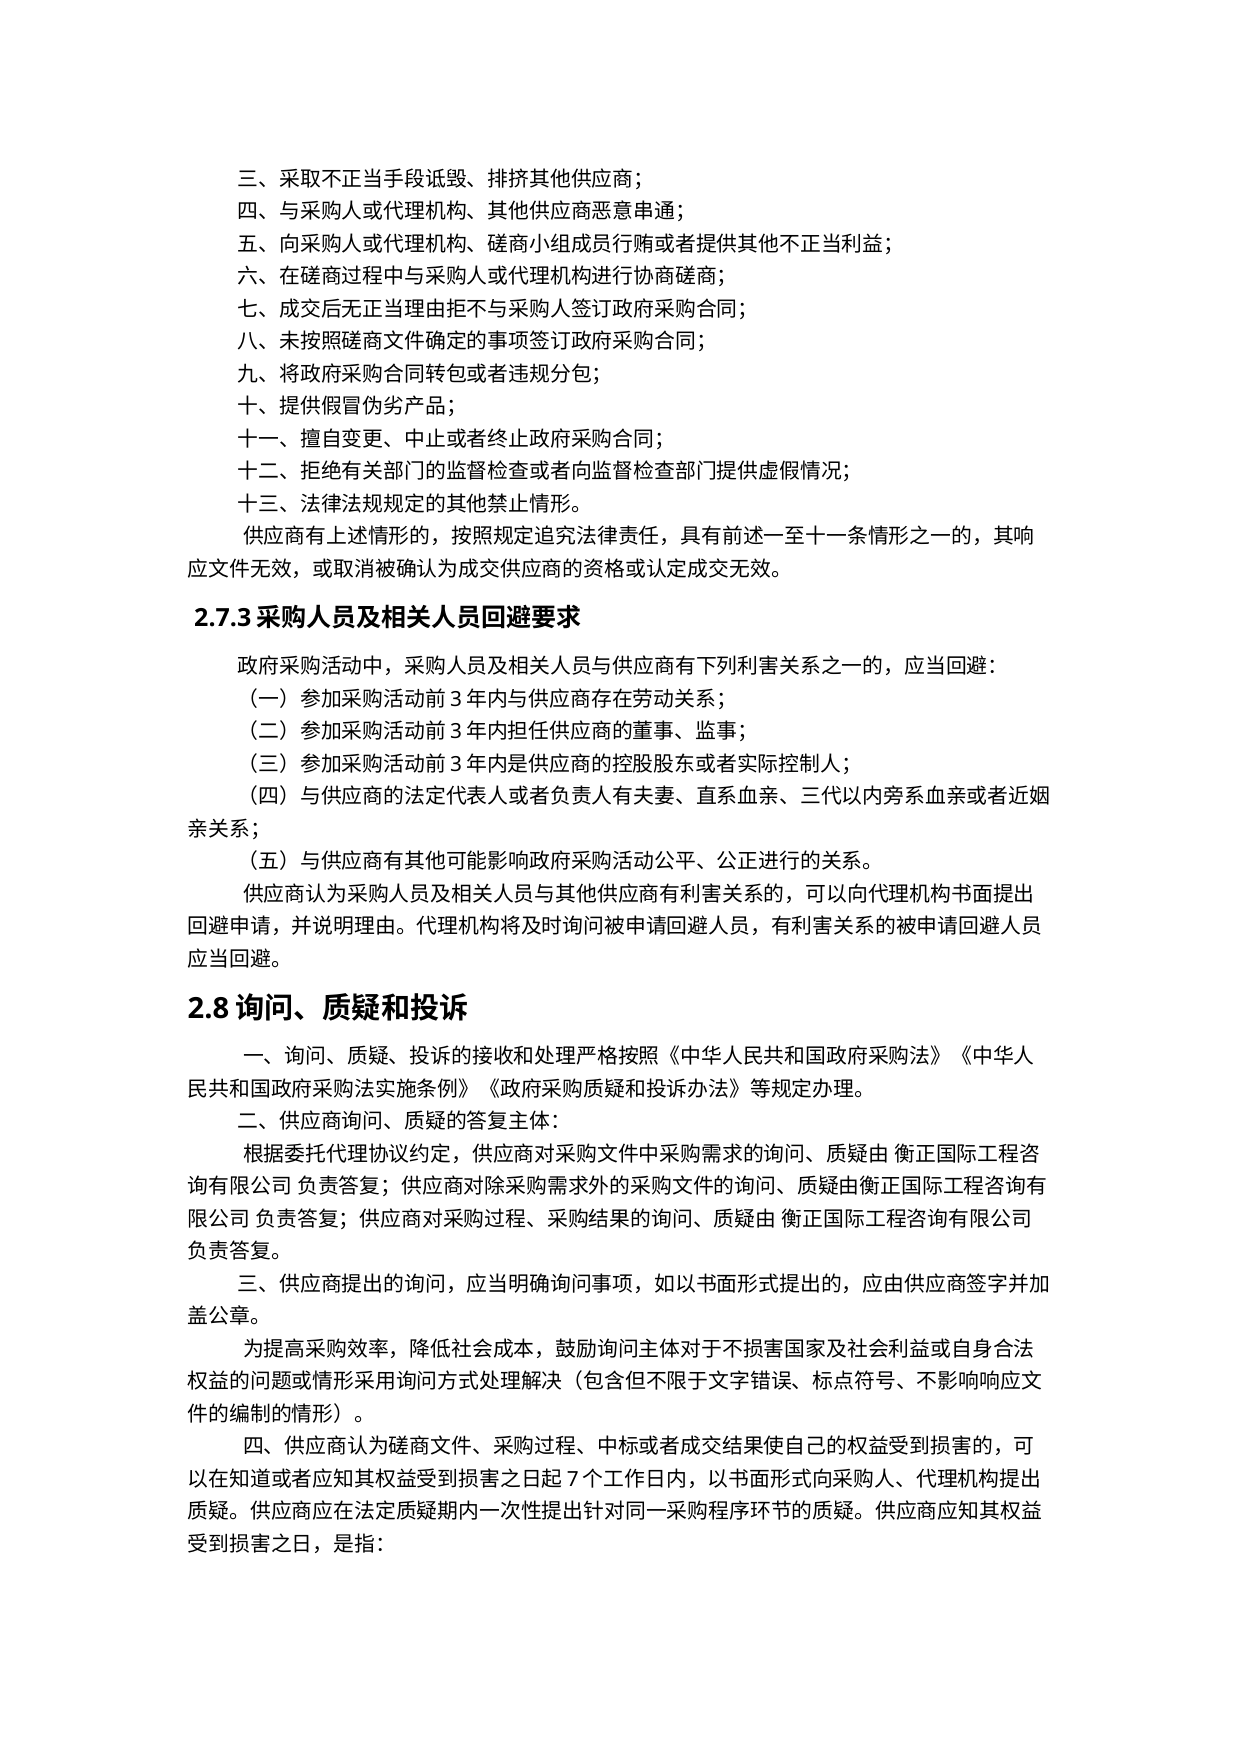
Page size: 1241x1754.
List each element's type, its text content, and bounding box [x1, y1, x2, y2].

text 五、向采购人或代理机构、磋商小组成员行贿或者提供其他不正当利益； [187, 227, 1053, 259]
text 十二、拒绝有关部门的监督检查或者向监督检查部门提供虚假情况； [187, 454, 1053, 487]
text 十、提供假冒伪劣产品； [187, 389, 1053, 422]
text 根据委托代理协议约定，供应商对采购文件中采购需求的询问、质疑由 衡正国际工程咨询有限公司 负责答复；供应商对除采购需求外的采购文件的询问、质疑由衡正国际工程咨询有限公司 负责答复；供应商对采购过程、采购结果的询问、质疑由 衡正国际工程咨询有限公司 负责答复。 [187, 1137, 1053, 1267]
text 十三、法律法规规定的其他禁止情形。 [187, 487, 1053, 519]
text （三）参加采购活动前3年内是供应商的控股股东或者实际控制人； [187, 747, 1053, 779]
text （一）参加采购活动前3年内与供应商存在劳动关系； [187, 682, 1053, 714]
text 四、供应商认为磋商文件、采购过程、中标或者成交结果使自己的权益受到损害的，可以在知道或者应知其权益受到损害之日起7个工作日内，以书面形式向采购人、代理机构提出质疑。供应商应在法定质疑期内一次性提出针对同一采购程序环节的质疑。供应商应知其权益受到损害之日，是指： [187, 1429, 1053, 1559]
text 三、供应商提出的询问，应当明确询问事项，如以书面形式提出的，应由供应商签字并加盖公章。 [187, 1267, 1053, 1332]
text 2.7.3采购人员及相关人员回避要求 [187, 584, 1053, 649]
text 四、与采购人或代理机构、其他供应商恶意串通； [187, 194, 1053, 227]
text 八、未按照磋商文件确定的事项签订政府采购合同； [187, 324, 1053, 357]
text 政府采购活动中，采购人员及相关人员与供应商有下列利害关系之一的，应当回避： [187, 649, 1053, 682]
text （二）参加采购活动前3年内担任供应商的董事、监事； [187, 714, 1053, 747]
text 为提高采购效率，降低社会成本，鼓励询问主体对于不损害国家及社会利益或自身合法权益的问题或情形采用询问方式处理解决（包含但不限于文字错误、标点符号、不影响响应文件的编制的情形）。 [187, 1332, 1053, 1429]
text 九、将政府采购合同转包或者违规分包； [187, 357, 1053, 389]
text 三、采取不正当手段诋毁、排挤其他供应商； [187, 162, 1053, 194]
text 2.8询问、质疑和投诉 [187, 974, 1053, 1039]
text （四）与供应商的法定代表人或者负责人有夫妻、直系血亲、三代以内旁系血亲或者近姻亲关系； [187, 779, 1053, 844]
text 六、在磋商过程中与采购人或代理机构进行协商磋商； [187, 259, 1053, 292]
text 十一、擅自变更、中止或者终止政府采购合同； [187, 422, 1053, 454]
text （五）与供应商有其他可能影响政府采购活动公平、公正进行的关系。 [187, 844, 1053, 877]
text 七、成交后无正当理由拒不与采购人签订政府采购合同； [187, 292, 1053, 324]
text 供应商认为采购人员及相关人员与其他供应商有利害关系的，可以向代理机构书面提出回避申请，并说明理由。代理机构将及时询问被申请回避人员，有利害关系的被申请回避人员应当回避。 [187, 877, 1053, 974]
text 一、询问、质疑、投诉的接收和处理严格按照《中华人民共和国政府采购法》《中华人民共和国政府采购法实施条例》《政府采购质疑和投诉办法》等规定办理。 [187, 1039, 1053, 1104]
text 二、供应商询问、质疑的答复主体： [187, 1104, 1053, 1137]
text 供应商有上述情形的，按照规定追究法律责任，具有前述一至十一条情形之一的，其响应文件无效，或取消被确认为成交供应商的资格或认定成交无效。 [187, 519, 1053, 584]
